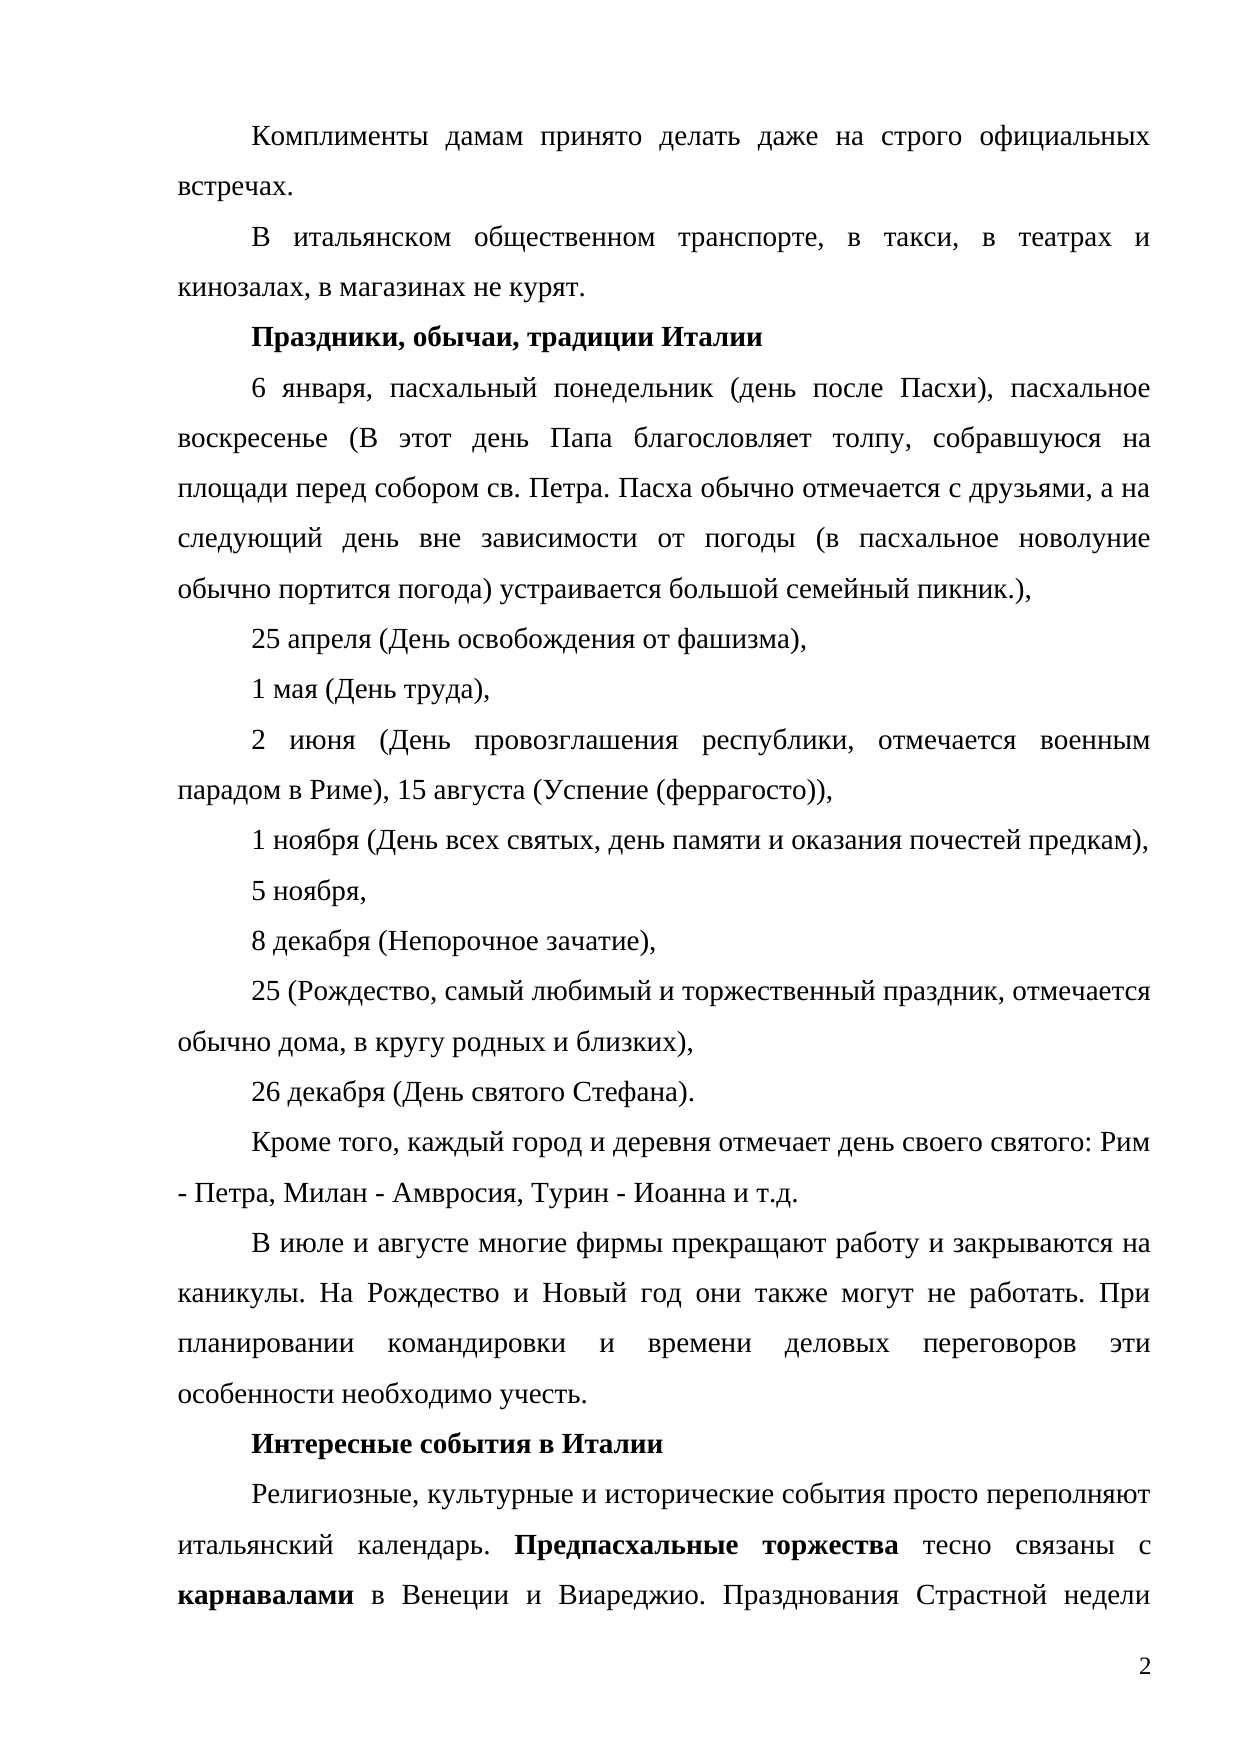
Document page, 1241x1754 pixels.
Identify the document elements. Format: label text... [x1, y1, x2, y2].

text Кроме того, каждый город и деревня отмечает день своего святого: Рим - Петра, Милан - Амвросия, Турин - Иоанна и т.д. [177, 1124, 1152, 1208]
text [177, 1477, 1152, 1611]
text 1 мая (День труда), [177, 672, 1152, 705]
subtitle Праздники, обычаи, традиции Италии [177, 319, 1152, 353]
text Комплименты дамам принято делать даже на строго официальных встречах. [177, 118, 1152, 202]
text Интересные события в Италии [177, 1426, 1152, 1460]
text 25 апреля (День освобождения от фашизма), [177, 621, 1152, 655]
text 2 июня (День провозглашения республики, отмечается военным парадом в Риме), 15 августа (Успение (феррагосто)), [177, 722, 1152, 806]
text 5 ноября, [177, 873, 1152, 906]
text 25 (Рождество, самый любимый и торжественный праздник, отмечается обычно дома, в кругу родных и близких), [177, 973, 1152, 1057]
text 1 ноября (День всех святых, день памяти и оказания почестей предкам), [177, 822, 1152, 856]
text В июле и августе многие фирмы прекращают работу и закрываются на каникулы. На Рождество и Новый год они также могут не работать. При планировании командировки и времени деловых переговоров эти особенности необходимо учесть. [177, 1225, 1152, 1409]
text В итальянском общественном транспорте, в такси, в театрах и кинозалах, в магазинах не курят. [177, 219, 1152, 303]
text 26 декабря (День святого Стефана). [177, 1074, 1152, 1108]
text 8 декабря (Непорочное зачатие), [177, 923, 1152, 957]
text 6 января, пасхальный понедельник (день после Пасхи), пасхальное воскресенье (В этот день Папа благословляет толпу, собравшуюся на площади перед собором св. Петра. Пасха обычно отмечается с друзьями, а на следующий день вне зависимости от погоды (в пасхальное новолуние обычно портится погода) устраивается большой семейный пикник.), [177, 370, 1152, 604]
